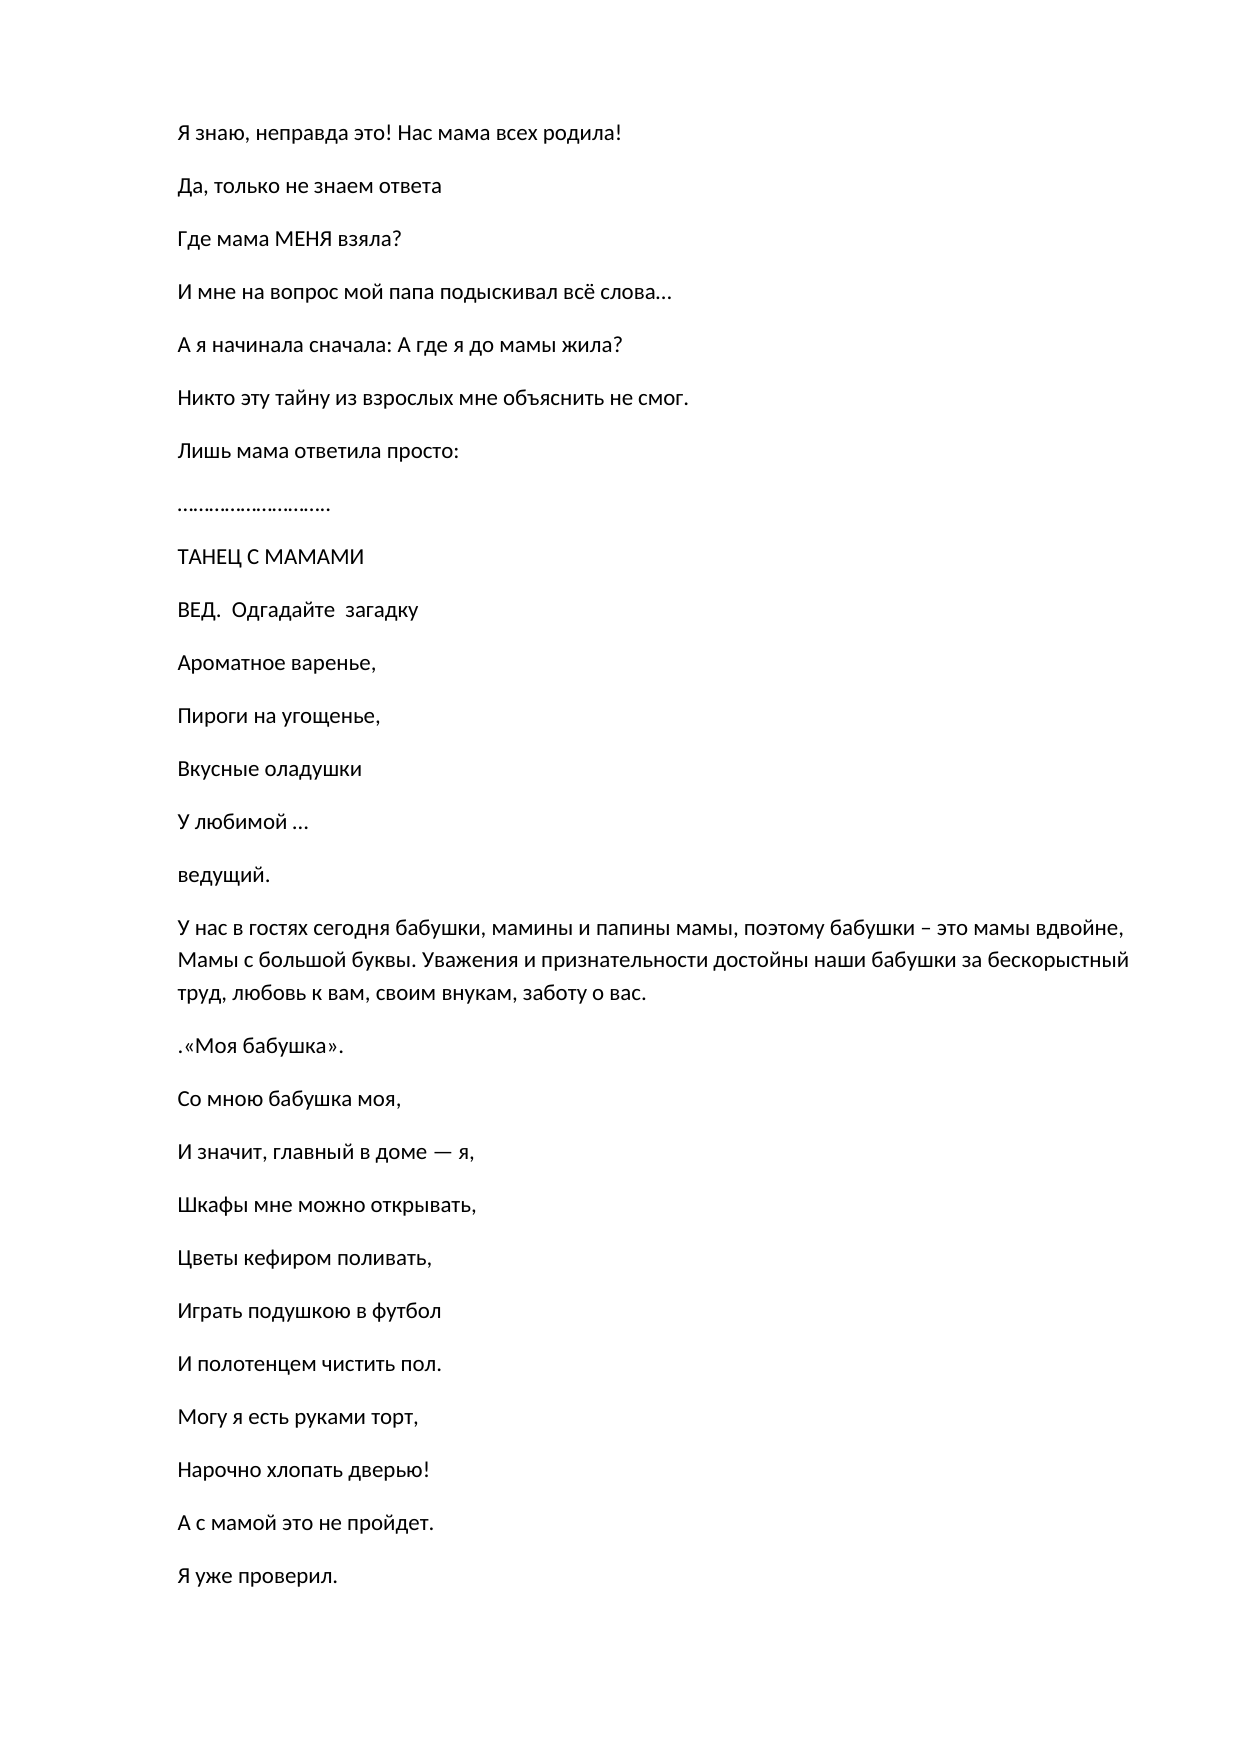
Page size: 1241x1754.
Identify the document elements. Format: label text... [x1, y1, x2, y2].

text Вкусные оладушки [177, 754, 1152, 782]
text Ароматное варенье, [177, 648, 1152, 676]
text Цветы кефиром поливать, [177, 1243, 1152, 1271]
text И мне на вопрос мой папа подыскивал всё слова… [177, 277, 1152, 305]
text Я уже проверил. [177, 1561, 1152, 1589]
text Я знаю, неправда это! Нас мама всех родила! [177, 118, 1152, 146]
text ведущий. [177, 860, 1152, 888]
text Нарочно хлопать дверью! [177, 1455, 1152, 1483]
text Пироги на угощенье, [177, 701, 1152, 729]
text У любимой … [177, 807, 1152, 835]
text И значит, главный в доме — я, [177, 1137, 1152, 1165]
text Играть подушкою в футбол [177, 1296, 1152, 1324]
text ……………………….. [177, 489, 1152, 517]
text У нас в гостях сегодня бабушки, мамины и папины мамы, поэтому бабушки – это мамы вдвойне, Мамы с большой буквы. Уважения и признательности достойны наши бабушки за бескорыстный труд, любовь к вам, своим внукам, заботу о вас. [177, 913, 1152, 1006]
text Могу я есть руками торт, [177, 1402, 1152, 1430]
text Шкафы мне можно открывать, [177, 1190, 1152, 1218]
text Никто эту тайну из взрослых мне объяснить не смог. [177, 383, 1152, 411]
text ТАНЕЦ С МАМАМИ [177, 542, 1152, 570]
text Где мама МЕНЯ взяла? [177, 224, 1152, 252]
text Со мною бабушка моя, [177, 1084, 1152, 1112]
text ВЕД. Одгадайте загадку [177, 595, 1152, 623]
text Лишь мама ответила просто: [177, 436, 1152, 464]
text Да, только не знаем ответа [177, 171, 1152, 199]
text .«Моя бабушка». [177, 1031, 1152, 1059]
text А я начинала сначала: А где я до мамы жила? [177, 330, 1152, 358]
text А с мамой это не пройдет. [177, 1508, 1152, 1536]
text И полотенцем чистить пол. [177, 1349, 1152, 1377]
